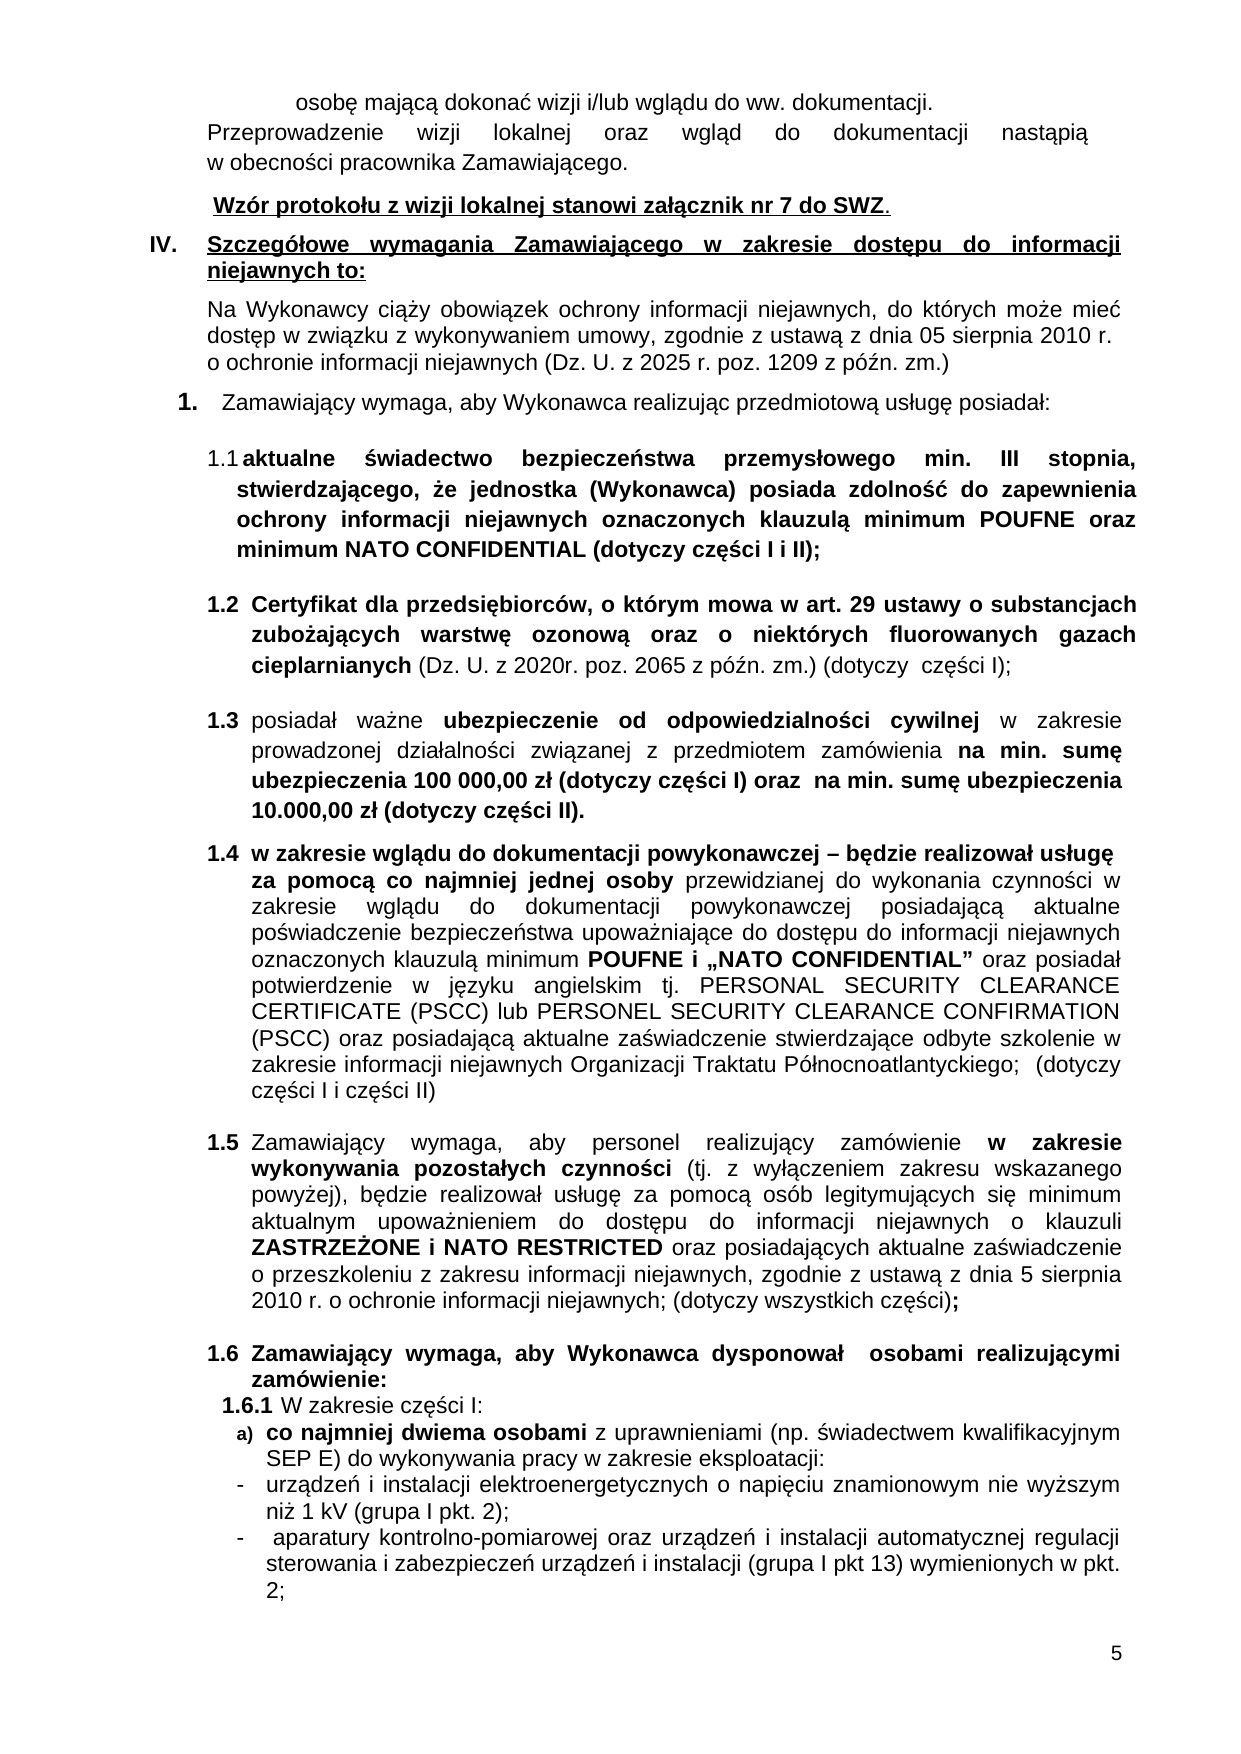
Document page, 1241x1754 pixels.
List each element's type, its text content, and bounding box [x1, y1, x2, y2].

list Zamawiający wymaga, aby Wykonawca realizując przedmiotową usługę posiadał: [177, 387, 1122, 416]
list co najmniej dwiema osobami z uprawnieniami (np. świadectwem kwalifikacyjnym SEP E) do wykonywania pracy w zakresie eksploatacji: [236, 1419, 1121, 1471]
text Przeprowadzenie wizji lokalnej oraz wgląd do dokumentacji nastąpią w obecności pracownika Zamawiającego. [207, 119, 1122, 175]
list Na Wykonawcy ciąży obowiązek ochrony informacji niejawnych, do których może mieć dostęp w związku z wykonywaniem umowy, zgodnie z ustawą z dnia 05 sierpnia 2010 r. o ochronie informacji niejawnych (Dz. U. z 2025 r. poz. 1209 z późn. zm.) [207, 296, 1121, 375]
list Zamawiający wymaga, aby personel realizujący zamówienie w zakresie wykonywania pozostałych czynności (tj. z wyłączeniem zakresu wskazanego powyżej), będzie realizował usługę za pomocą osób legitymujących się minimum aktualnym upoważnieniem do dostępu do informacji niejawnych o klauzuli ZASTRZEŻONE i NATO RESTRICTED oraz posiadających aktualne zaświadczenie o przeszkoleniu z zakresu informacji niejawnych, zgodnie z ustawą z dnia 5 sierpnia 2010 r. o ochronie informacji niejawnych; (dotyczy wszystkich części); [207, 1129, 1122, 1313]
list Wzór protokołu z wizji lokalnej stanowi załącznik nr 7 do SWZ. [207, 192, 1122, 218]
list Zamawiający wymaga, aby Wykonawca dysponował osobami realizującymi zamówienie: [207, 1339, 1121, 1392]
list w zakresie wglądu do dokumentacji powykonawczej – będzie realizował usługę za pomocą co najmniej jednej osoby przewidzianej do wykonania czynności w zakresie wglądu do dokumentacji powykonawczej posiadającą aktualne poświadczenie bezpieczeństwa upoważniające do dostępu do informacji niejawnych oznaczonych klauzulą minimum POUFNE i „NATO CONFIDENTIAL” oraz posiadał potwierdzenie w języku angielskim tj. PERSONAL SECURITY CLEARANCE CERTIFICATE (PSCC) lub PERSONEL SECURITY CLEARANCE CONFIRMATION (PSCC) oraz posiadającą aktualne zaświadczenie stwierdzające odbyte szkolenie w zakresie informacji niejawnych Organizacji Traktatu Północnoatlantyckiego; (dotyczy części I i części II) [207, 840, 1121, 1104]
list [266, 89, 1122, 115]
list Szczegółowe wymagania Zamawiającego w zakresie dostępu do informacji niejawnych to: [177, 231, 1121, 283]
list urządzeń i instalacji elektroenergetycznych o napięciu znamionowym nie wyższym niż 1 kV (grupa I pkt. 2); [236, 1471, 1121, 1524]
list W zakresie części I: [222, 1392, 1121, 1419]
list posiadał ważne ubezpieczenie od odpowiedzialności cywilnej w zakresie prowadzonej działalności związanej z przedmiotem zamówienia na min. sumę ubezpieczenia 100 000,00 zł (dotyczy części I) oraz na min. sumę ubezpieczenia 10.000,00 zł (dotyczy części II). [207, 707, 1122, 824]
list aktualne świadectwo bezpieczeństwa przemysłowego min. III stopnia, stwierdzającego, że jednostka (Wykonawca) posiada zdolność do zapewnienia ochrony informacji niejawnych oznaczonych klauzulą minimum POUFNE oraz minimum NATO CONFIDENTIAL (dotyczy części I i II); [207, 445, 1137, 562]
list Certyfikat dla przedsiębiorców, o którym mowa w art. 29 ustawy o substancjach zubożających warstwę ozonową oraz o niektórych fluorowanych gazach cieplarnianych (Dz. U. z 2020r. poz. 2065 z późn. zm.) (dotyczy części I); [207, 591, 1137, 678]
